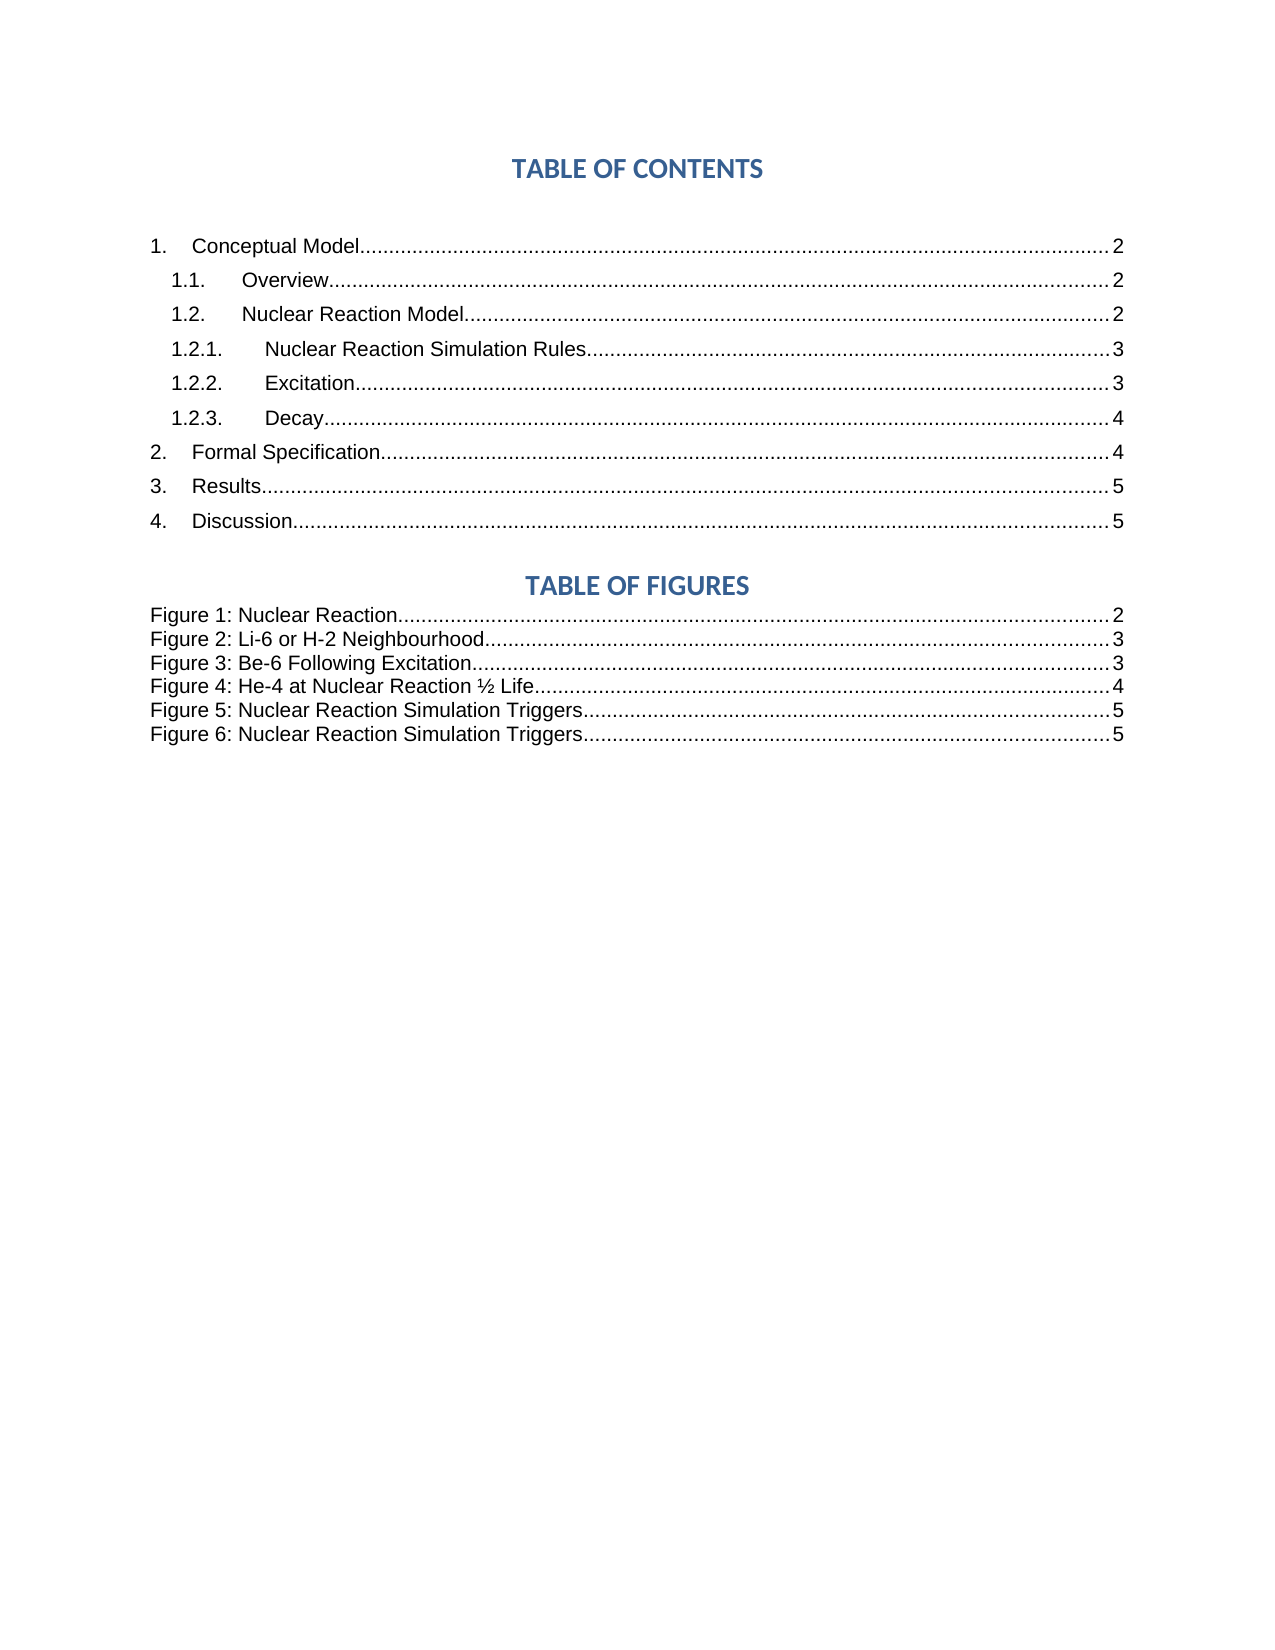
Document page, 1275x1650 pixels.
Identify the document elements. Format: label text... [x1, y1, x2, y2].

text Figure 4: He-4 at Nuclear Reaction ½ Life 4 [150, 674, 1125, 698]
text Figure 5: Nuclear Reaction Simulation Triggers 5 [150, 698, 1125, 722]
text Figure 1: Nuclear Reaction 2 [150, 602, 1125, 626]
text 1.2.1. Nuclear Reaction Simulation Rules 3 [171, 337, 1125, 361]
text TABLE OF CONTENTS [150, 150, 1125, 186]
text 1. Conceptual Model 2 [150, 233, 1125, 257]
text 3. Results 5 [150, 474, 1125, 498]
text 1.2.2. Excitation 3 [171, 371, 1125, 395]
text 1.2. Nuclear Reaction Model 2 [171, 302, 1125, 326]
text Figure 2: Li-6 or H-2 Neighbourhood 3 [150, 626, 1125, 650]
text 1.1. Overview 2 [171, 268, 1125, 292]
text TABLE OF FIGURES [150, 567, 1125, 602]
text Figure 6: Nuclear Reaction Simulation Triggers 5 [150, 722, 1125, 746]
text 1.2.3. Decay 4 [171, 405, 1125, 429]
text 4. Discussion 5 [150, 508, 1125, 532]
text Figure 3: Be-6 Following Excitation 3 [150, 650, 1125, 674]
text 2. Formal Specification 4 [150, 440, 1125, 464]
